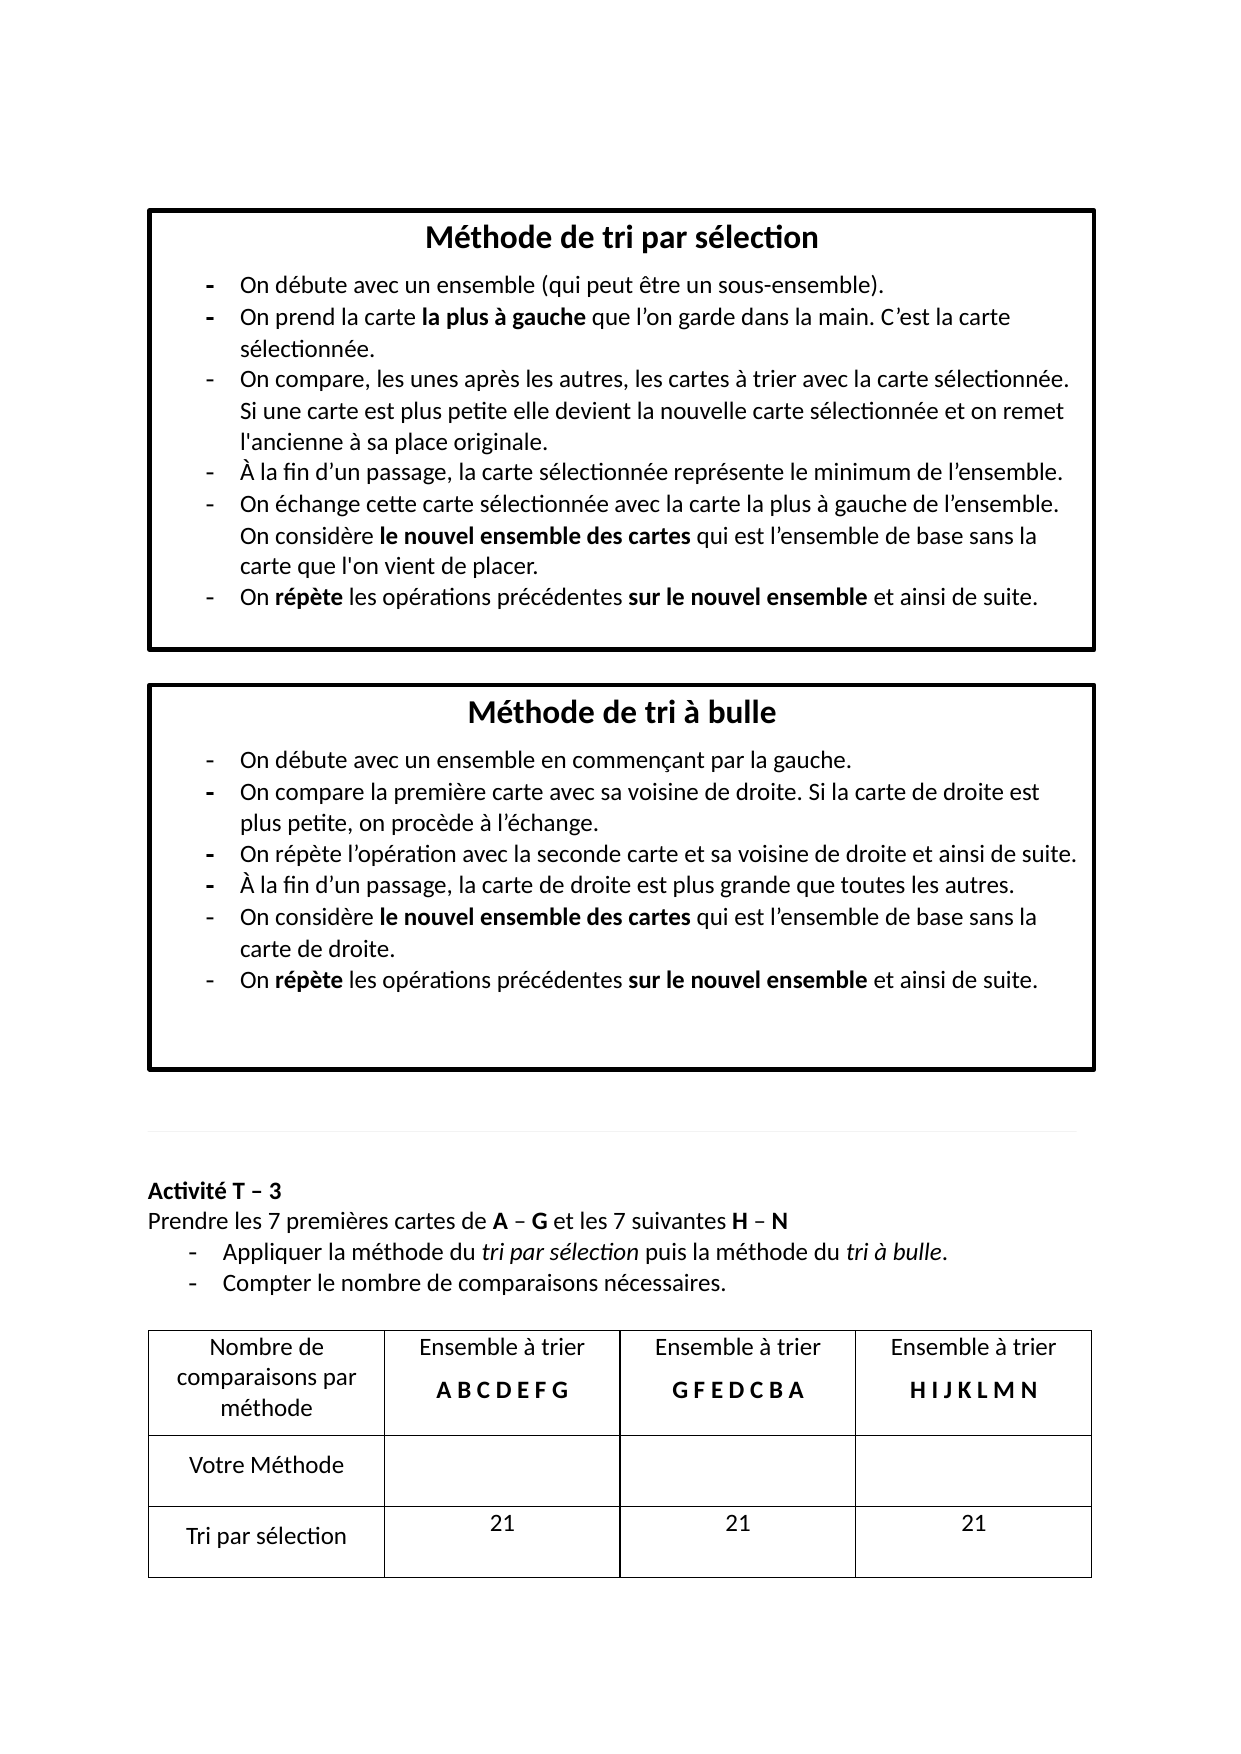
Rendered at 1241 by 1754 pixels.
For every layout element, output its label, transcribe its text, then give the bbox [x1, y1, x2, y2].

table_cell 21 [385, 1507, 619, 1577]
table_header Ensemble à trier A B C D E F G [385, 1331, 619, 1435]
table_header Ensemble à trier H I J K L M N [856, 1331, 1091, 1435]
table_cell [385, 1436, 619, 1506]
text Prendre les 7 premières cartes de A – G et les 7 suivantes H – N [148, 1205, 1093, 1236]
list Compter le nombre de comparaisons nécessaires. [185, 1268, 1093, 1299]
table_cell Tri par sélection [149, 1507, 384, 1577]
table_cell [856, 1436, 1091, 1506]
table_header Ensemble à trier G F E D C B A [621, 1331, 855, 1435]
table_cell 21 [621, 1507, 855, 1577]
table_cell Votre Méthode [149, 1436, 384, 1506]
text Activité T – 3 [148, 1175, 1093, 1205]
table_header Nombre de comparaisons par méthode [149, 1331, 384, 1435]
table_cell 21 [856, 1507, 1091, 1577]
list Appliquer la méthode du tri par sélection puis la méthode du tri à bulle. [185, 1236, 1093, 1268]
table_cell [621, 1436, 855, 1506]
